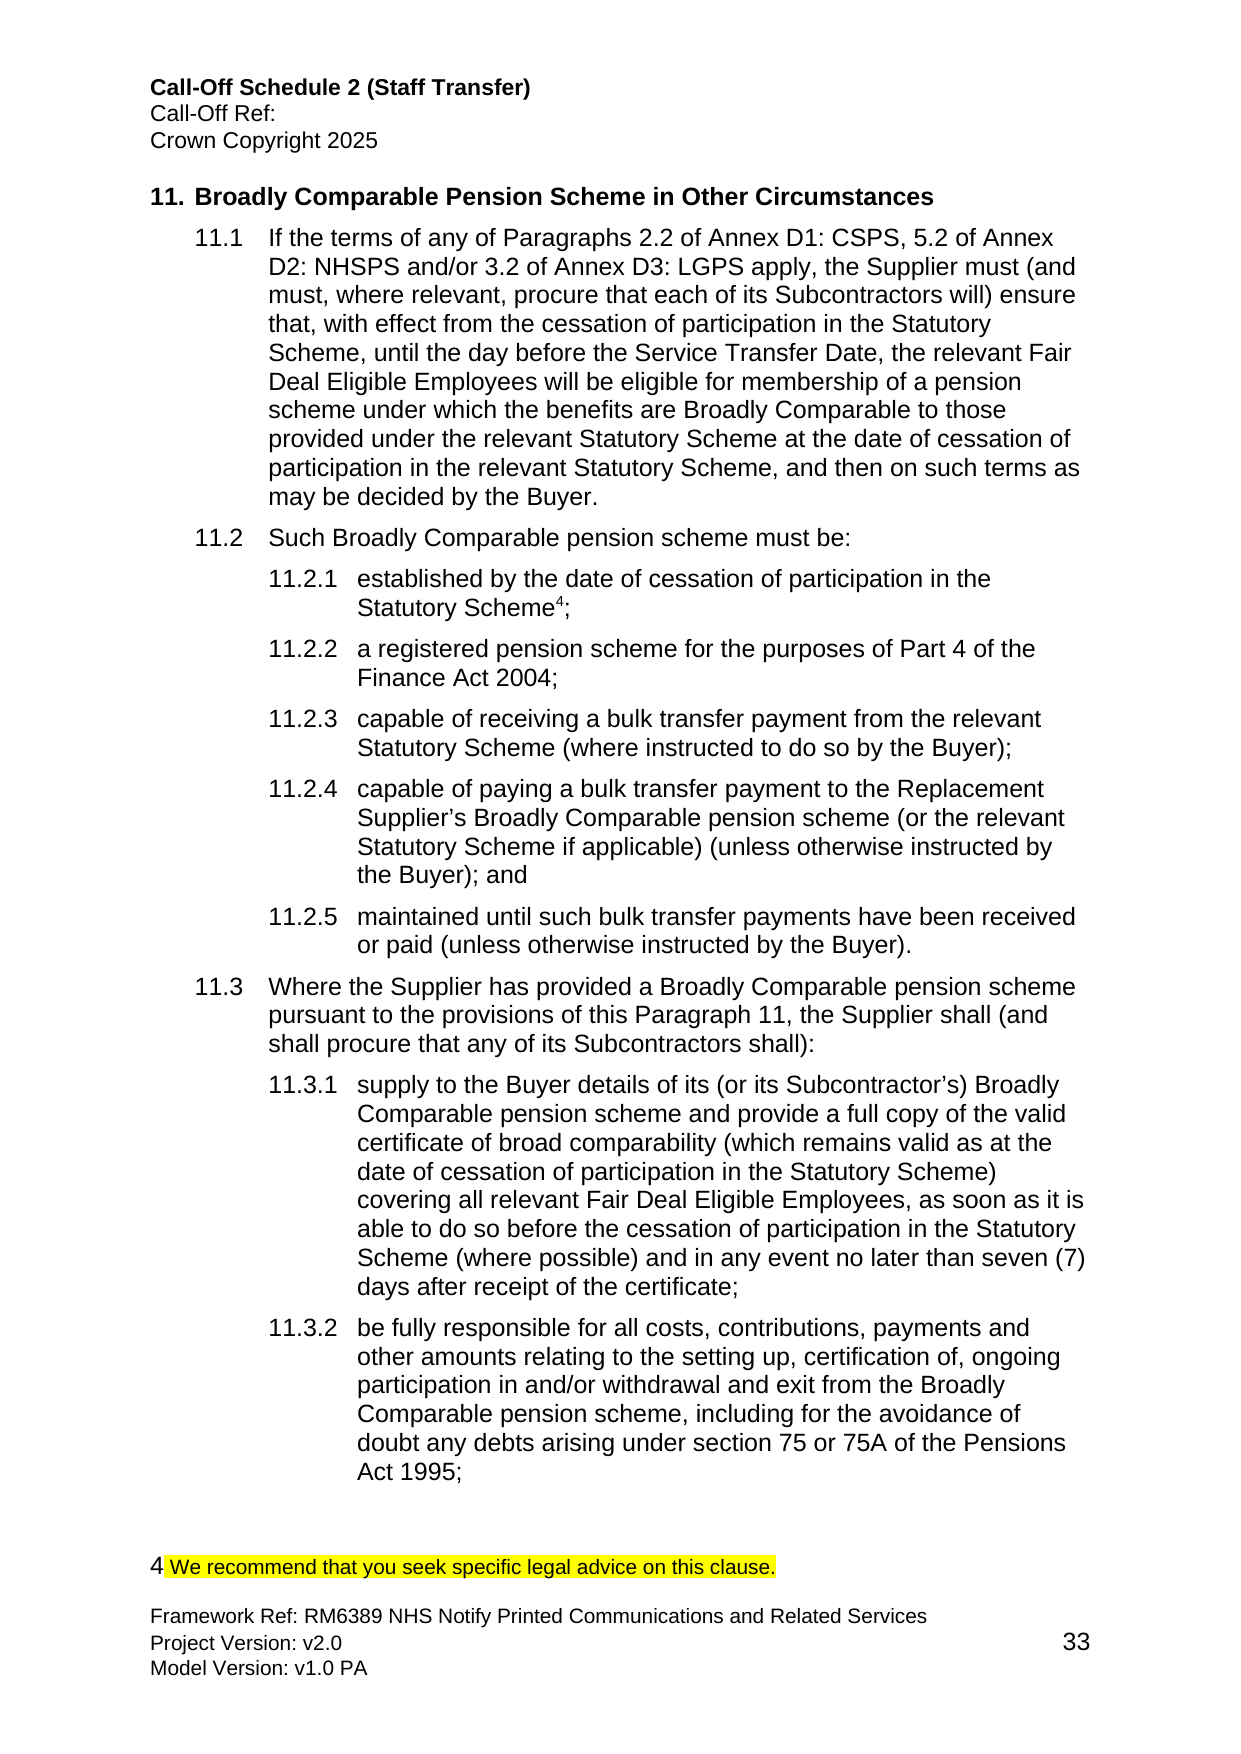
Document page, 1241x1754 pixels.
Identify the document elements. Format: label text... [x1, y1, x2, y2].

list be fully responsible for all costs, contributions, payments and other amounts relating to the setting up, certification of, ongoing participation in and/or withdrawal and exit from the Broadly Comparable pension scheme, including for the avoidance of doubt any debts arising under section 75 or 75A of the Pensions Act 1995; [268, 1313, 1090, 1485]
list established by the date of cessation of participation in the Statutory Scheme; [268, 564, 1090, 622]
list maintained until such bulk transfer payments have been received or paid (unless otherwise instructed by the Buyer). [268, 902, 1090, 959]
list a registered pension scheme for the purposes of Part 4 of the Finance Act 2004; [268, 634, 1090, 692]
list capable of paying a bulk transfer payment to the Replacement Supplier’s Broadly Comparable pension scheme (or the relevant Statutory Scheme if applicable) (unless otherwise instructed by the Buyer); and [268, 774, 1090, 889]
list If the terms of any of Paragraphs 2.2 of Annex D1: CSPS, 5.2 of Annex D2: NHSPS and/or 3.2 of Annex D3: LGPS apply, the Supplier must (and must, where relevant, procure that each of its Subcontractors will) ensure that, with effect from the cessation of participation in the Statutory Scheme, until the day before the Service Transfer Date, the relevant Fair Deal Eligible Employees will be eligible for membership of a pension scheme under which the benefits are Broadly Comparable to those provided under the relevant Statutory Scheme at the date of cessation of participation in the relevant Statutory Scheme, and then on such terms as may be decided by the Buyer. [194, 223, 1090, 510]
list Broadly Comparable Pension Scheme in Other Circumstances [150, 182, 1090, 210]
list capable of receiving a bulk transfer payment from the relevant Statutory Scheme (where instructed to do so by the Buyer); [268, 704, 1090, 762]
list Such Broadly Comparable pension scheme must be: [194, 523, 1090, 552]
list Where the Supplier has provided a Broadly Comparable pension scheme pursuant to the provisions of this Paragraph 11, the Supplier shall (and shall procure that any of its Subcontractors shall): [194, 972, 1090, 1058]
list supply to the Buyer details of its (or its Subcontractor’s) Broadly Comparable pension scheme and provide a full copy of the valid certificate of broad comparability (which remains valid as at the date of cessation of participation in the Statutory Scheme) covering all relevant Fair Deal Eligible Employees, as soon as it is able to do so before the cessation of participation in the Statutory Scheme (where possible) and in any event no later than seven (7) days after receipt of the certificate; [268, 1070, 1090, 1300]
